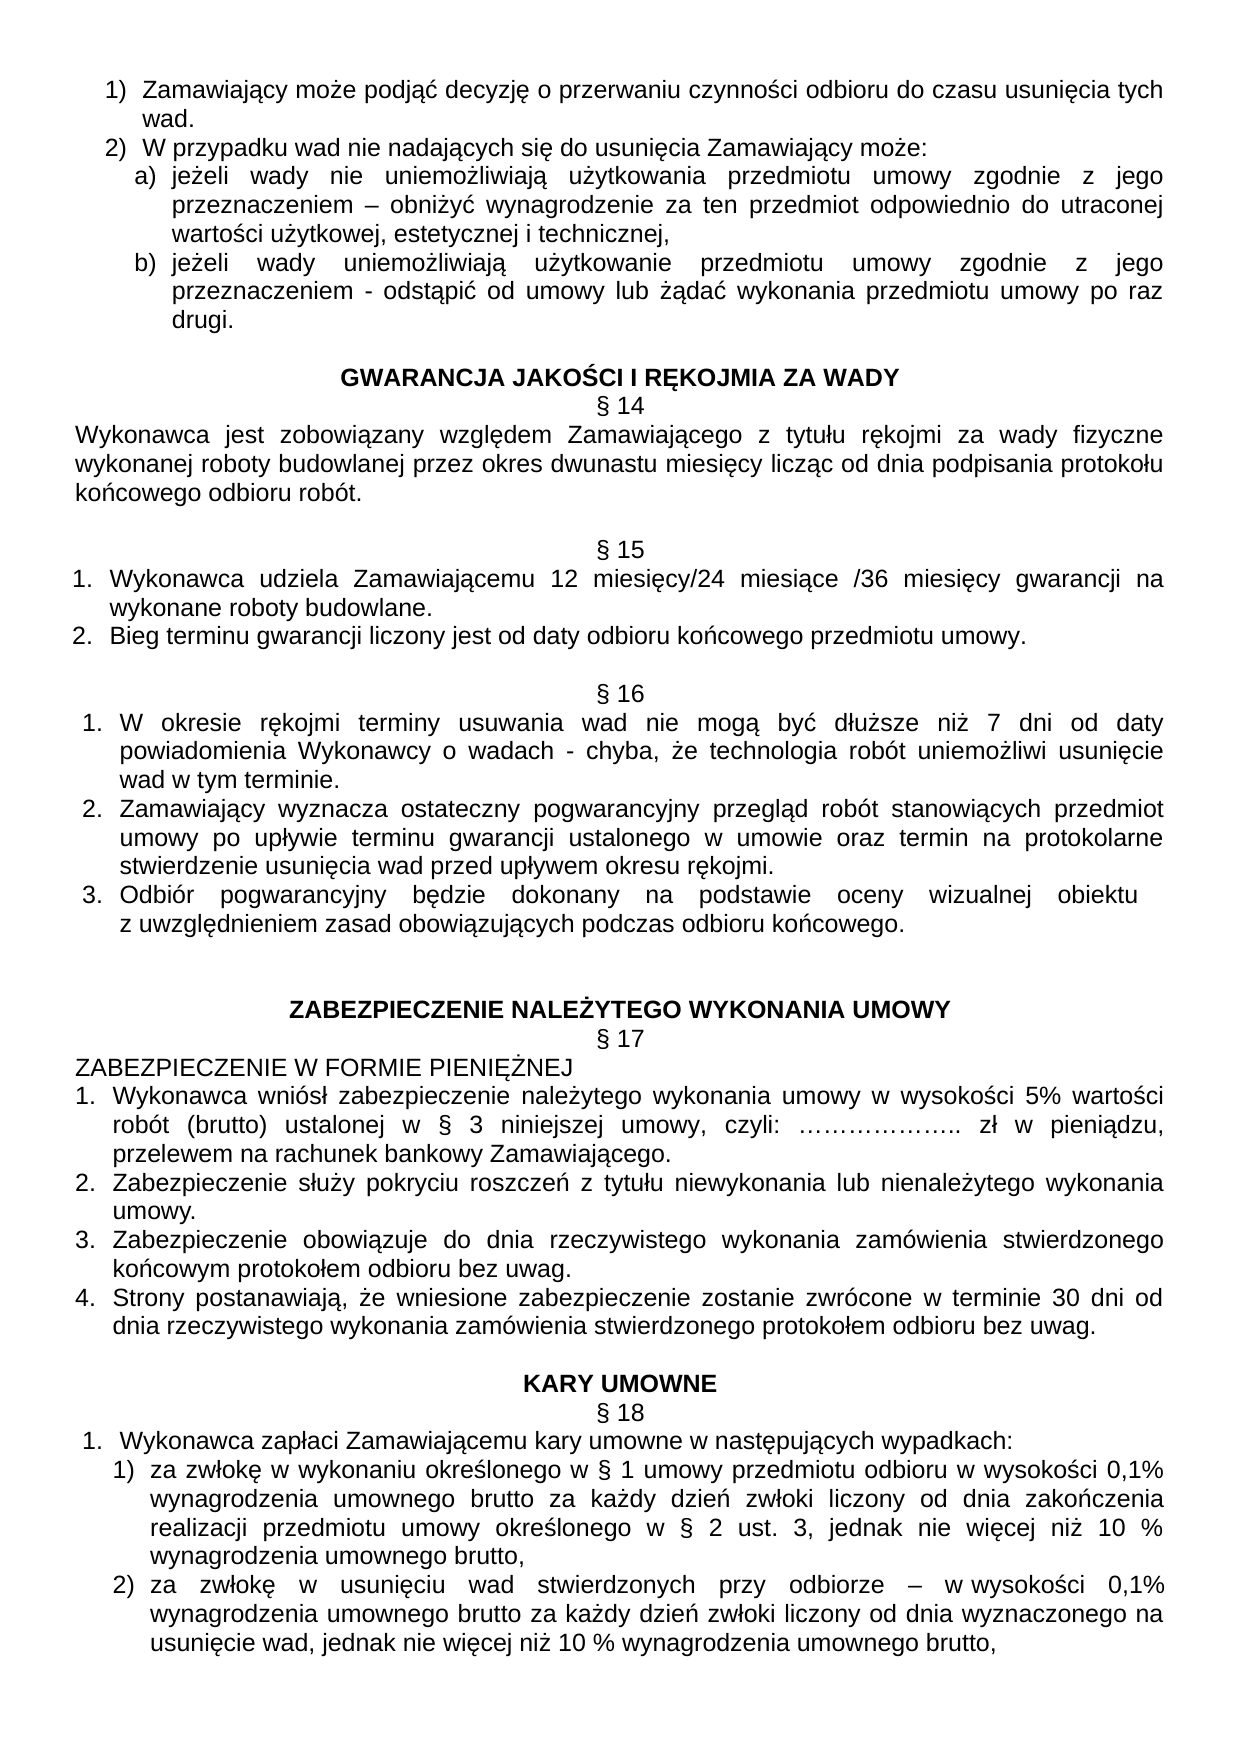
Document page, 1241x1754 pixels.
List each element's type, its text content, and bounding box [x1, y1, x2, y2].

list Strony postanawiają, że wniesione zabezpieczenie zostanie zwrócone w terminie 30 dni od dnia rzeczywistego wykonania zamówienia stwierdzonego protokołem odbioru bez uwag. [75, 1282, 1165, 1340]
list za zwłokę w wykonaniu określonego w § 1 umowy przedmiotu odbioru w wysokości 0,1% wynagrodzenia umownego brutto za każdy dzień zwłoki liczony od dnia zakończenia realizacji przedmiotu umowy określonego w § 2 ust. 3, jednak nie więcej niż 10 % wynagrodzenia umownego brutto, [112, 1455, 1165, 1570]
list Wykonawca zapłaci Zamawiającemu kary umowne w następujących wypadkach: [82, 1426, 1165, 1455]
list W okresie rękojmi terminy usuwania wad nie mogą być dłuższe niż 7 dni od daty powiadomienia Wykonawcy o wadach - chyba, że technologia robót uniemożliwi usunięcie wad w tym terminie. [82, 707, 1165, 794]
text Wykonawca jest zobowiązany względem Zamawiającego z tytułu rękojmi za wady fizyczne wykonanej roboty budowlanej przez okres dwunastu miesięcy licząc od dnia podpisania protokołu końcowego odbioru robót. [75, 420, 1165, 506]
list jeżeli wady uniemożliwiają użytkowanie przedmiotu umowy zgodnie z jego przeznaczeniem - odstąpić od umowy lub żądać wykonania przedmiotu umowy po raz drugi. [134, 247, 1165, 334]
text § 17 [75, 1024, 1165, 1052]
text § 18 [75, 1397, 1165, 1426]
list Zabezpieczenie obowiązuje do dnia rzeczywistego wykonania zamówienia stwierdzonego końcowym protokołem odbioru bez uwag. [75, 1225, 1165, 1282]
list Zamawiający wyznacza ostateczny pogwarancyjny przegląd robót stanowiących przedmiot umowy po upływie terminu gwarancji ustalonego w umowie oraz termin na protokolarne stwierdzenie usunięcia wad przed upływem okresu rękojmi. [82, 794, 1165, 880]
text ZABEZPIECZENIE NALEŻYTEGO WYKONANIA UMOWY [75, 995, 1165, 1024]
list W przypadku wad nie nadających się do usunięcia Zamawiający może: [104, 132, 1165, 161]
list Odbiór pogwarancyjny będzie dokonany na podstawie oceny wizualnej obiektu z uwzględnieniem zasad obowiązujących podczas odbioru końcowego. [82, 880, 1165, 937]
list Zamawiający może podjąć decyzję o przerwaniu czynności odbioru do czasu usunięcia tych wad. [104, 75, 1165, 132]
text § 14 [75, 391, 1165, 420]
text GWARANCJA JAKOŚCI I RĘKOJMIA ZA WADY [75, 362, 1165, 391]
list za zwłokę w usunięciu wad stwierdzonych przy odbiorze – w wysokości 0,1% wynagrodzenia umownego brutto za każdy dzień zwłoki liczony od dnia wyznaczonego na usunięcie wad, jednak nie więcej niż 10 % wynagrodzenia umownego brutto, [112, 1570, 1165, 1656]
list Bieg terminu gwarancji liczony jest od daty odbioru końcowego przedmiotu umowy. [72, 621, 1165, 650]
list Wykonawca udziela Zamawiającemu 12 miesięcy/24 miesiące /36 miesięcy gwarancji na wykonane roboty budowlane. [72, 564, 1165, 621]
text ZABEZPIECZENIE W FORMIE PIENIĘŻNEJ [75, 1052, 1165, 1081]
text § 16 [75, 679, 1165, 707]
list Wykonawca wniósł zabezpieczenie należytego wykonania umowy w wysokości 5% wartości robót (brutto) ustalonej w § 3 niniejszej umowy, czyli: ……………….. zł w pieniądzu, przelewem na rachunek bankowy Zamawiającego. [75, 1081, 1165, 1167]
text KARY UMOWNE [75, 1369, 1165, 1397]
text § 15 [75, 535, 1165, 564]
list Zabezpieczenie służy pokryciu roszczeń z tytułu niewykonania lub nienależytego wykonania umowy. [75, 1167, 1165, 1225]
list jeżeli wady nie uniemożliwiają użytkowania przedmiotu umowy zgodnie z jego przeznaczeniem – obniżyć wynagrodzenie za ten przedmiot odpowiednio do utraconej wartości użytkowej, estetycznej i technicznej, [134, 161, 1165, 247]
